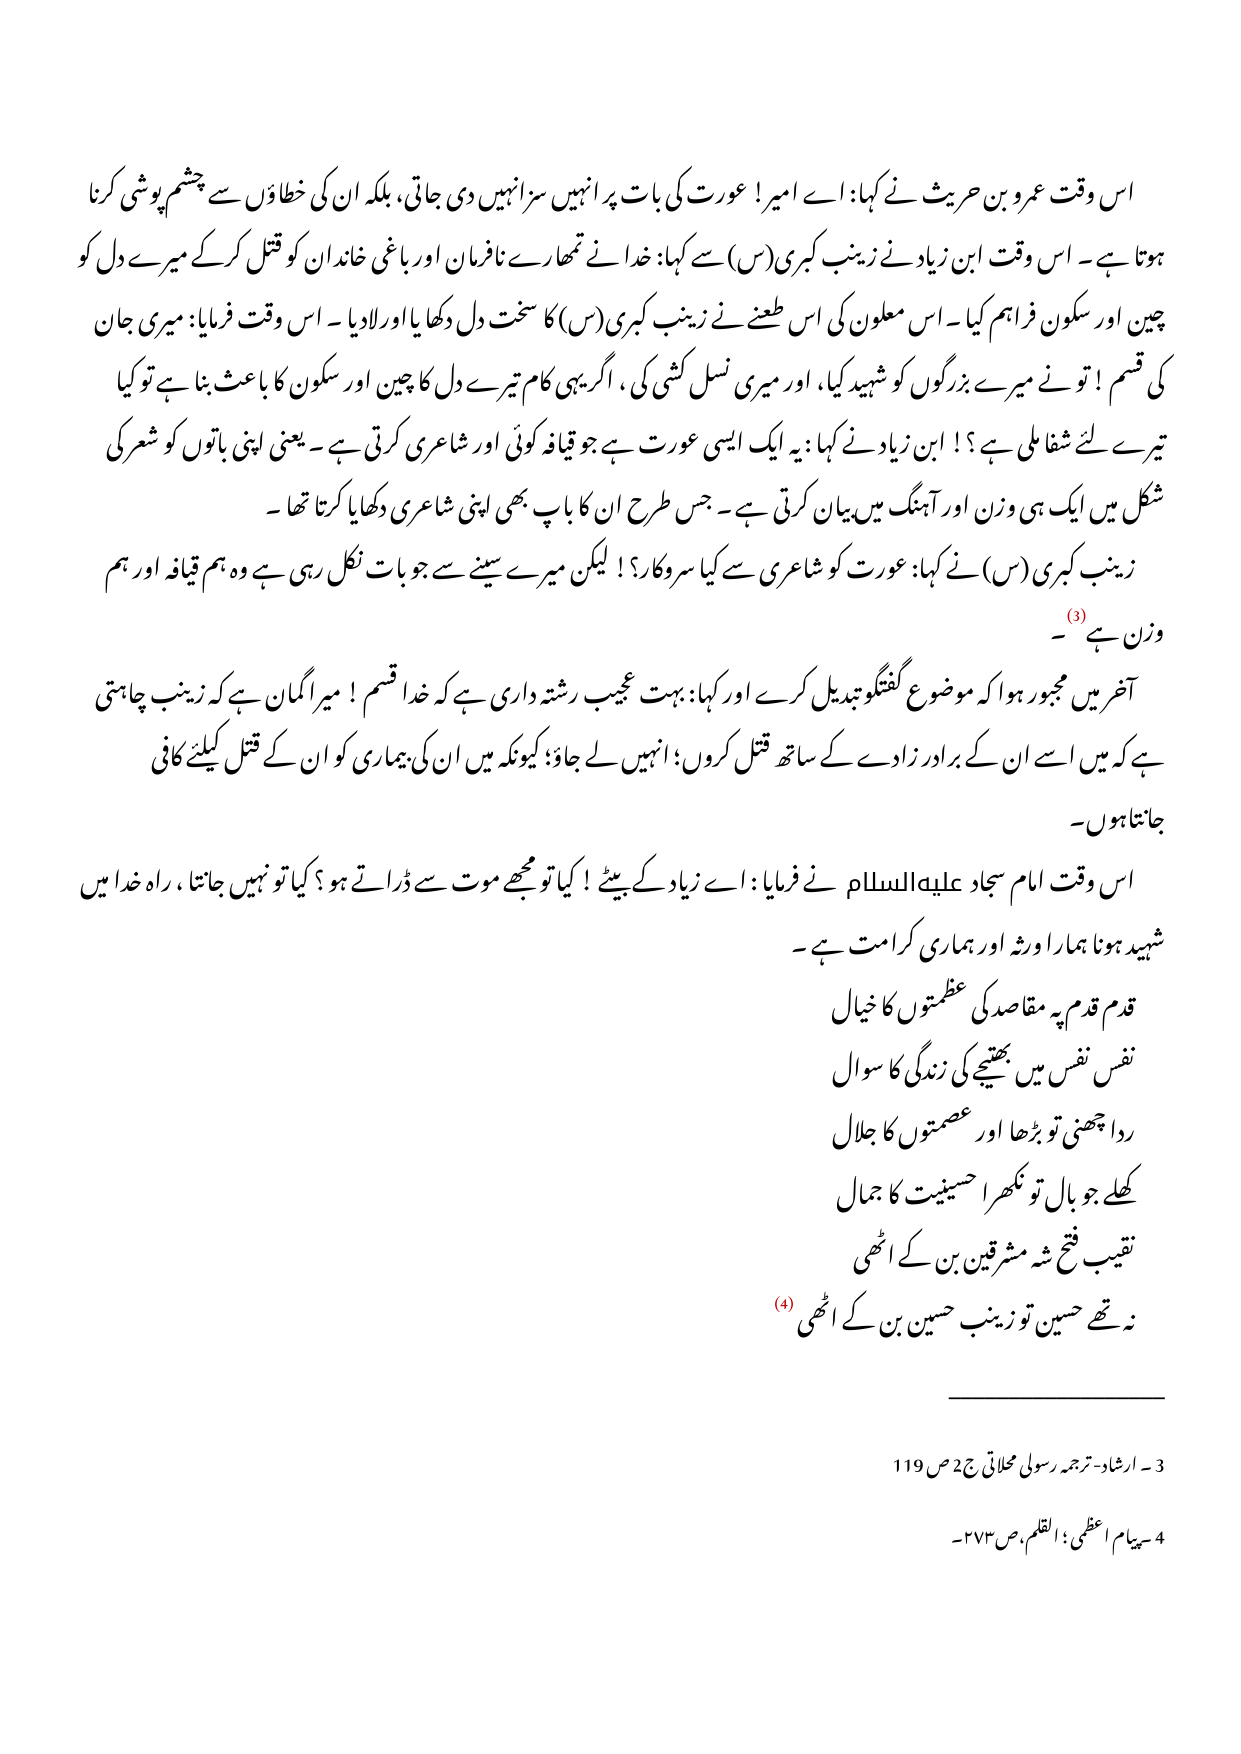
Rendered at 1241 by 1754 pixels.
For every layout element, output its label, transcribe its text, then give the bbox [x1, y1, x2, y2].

text اس وقت عمرو بن حریث نے کہا: اے امیر! عورت کی بات پر انہیں سزانہیں دی جاتی، بلکہ ان کی خطاؤں سے چشم پوشی کرنا ہوتا ہے ۔ اس وقت ابن زیاد نے زینب کبری(س) سے کہا: خدا نے تمھارے نافرمان اور باغی خاندان کو قتل کرکے میرے دل کو چین اور سکون فراہم کیا ۔اس معلون کی اس طعنے نے زینب کبری(س) کا سخت دل دکھا یااورلادیا ۔ اس وقت فرمایا: میری جان کی قسم ! تو نے میرے بزرگوں کو شہید کیا، اور میری نسل کشی کی ، اگر یہی کام تیرے دل کا چین اور سکون کا باعث بنا ہے تو کیا تیرے لئے شفا ملی ہے ؟! ابن زیاد نے کہا : یہ ایک ایسی عورت ہے جو قیافہ کوئی اور شاعری کرتی ہے ۔ یعنی اپنی باتوں کو شعر کی شکل میں ایک ہی وزن اور آہنگ میں بیان کرتی ہے ۔ جس طرح ان کا باپ بھی اپنی شاعری دکھایا کرتا تھا ۔ [75, 156, 1165, 531]
text اس وقت امام سجاد عليه‌السلام نے فرمایا : اے زیاد کے بیٹے ! کیا تو مجھے موت سے ڈراتے ہو ؟ کیا تو نہیں جانتا ، راہ خدا میں شہید ہونا ہمارا ورثہ اور ہماری کرامت ہے ۔ [75, 844, 1165, 969]
text کھلے جو بال تو نکھرا حسینیت کا جمال [75, 1157, 1165, 1219]
text __________________ [75, 1344, 1165, 1412]
text 4 ۔ پیام اعظمی ؛ القلم،ص۲۷۳۔ [75, 1509, 1165, 1556]
text زینب کبری (س) نے کہا: عورت کو شاعری سے کیا سروکار؟! لیکن میرے سینے سے جو بات نکل رہی ہے وہ ہم قیافہ اور ہم وزن ہے(3)۔ [75, 531, 1165, 656]
text 3 ۔ ارشاد- ترجمه رسولى محلاتى ج‏2 ص 119 [75, 1437, 1165, 1484]
text نہ تھے حسین تو زینب حسین بن کے اٹھی (4) [75, 1282, 1165, 1344]
text قدم قدم پہ مقاصد کی عظمتوں کا خیال [75, 969, 1165, 1032]
text نقیب فتح شہ مشرقین بن کے اٹھی [75, 1219, 1165, 1282]
text ردا چھنی تو بڑھا اور عصمتوں کا جلال [75, 1094, 1165, 1157]
text نفس نفس میں بھتیجے کی زندگی کا سوال [75, 1032, 1165, 1094]
text آخر میں مجبور ہوا کہ موضوع گفتگو تبدیل کرے اور کہا: بہت عجیب رشتہ داری ہے کہ خدا قسم ! میرا گمان ہے کہ زینب چاہتی ہے کہ میں اسے ان کے برادر زادے کے ساتھ قتل کروں؛ انہیں لے جاؤ؛ کیونکہ میں ان کی بیماری کو ان کے قتل کیلئے کافی جانتاہوں۔ [75, 656, 1165, 844]
